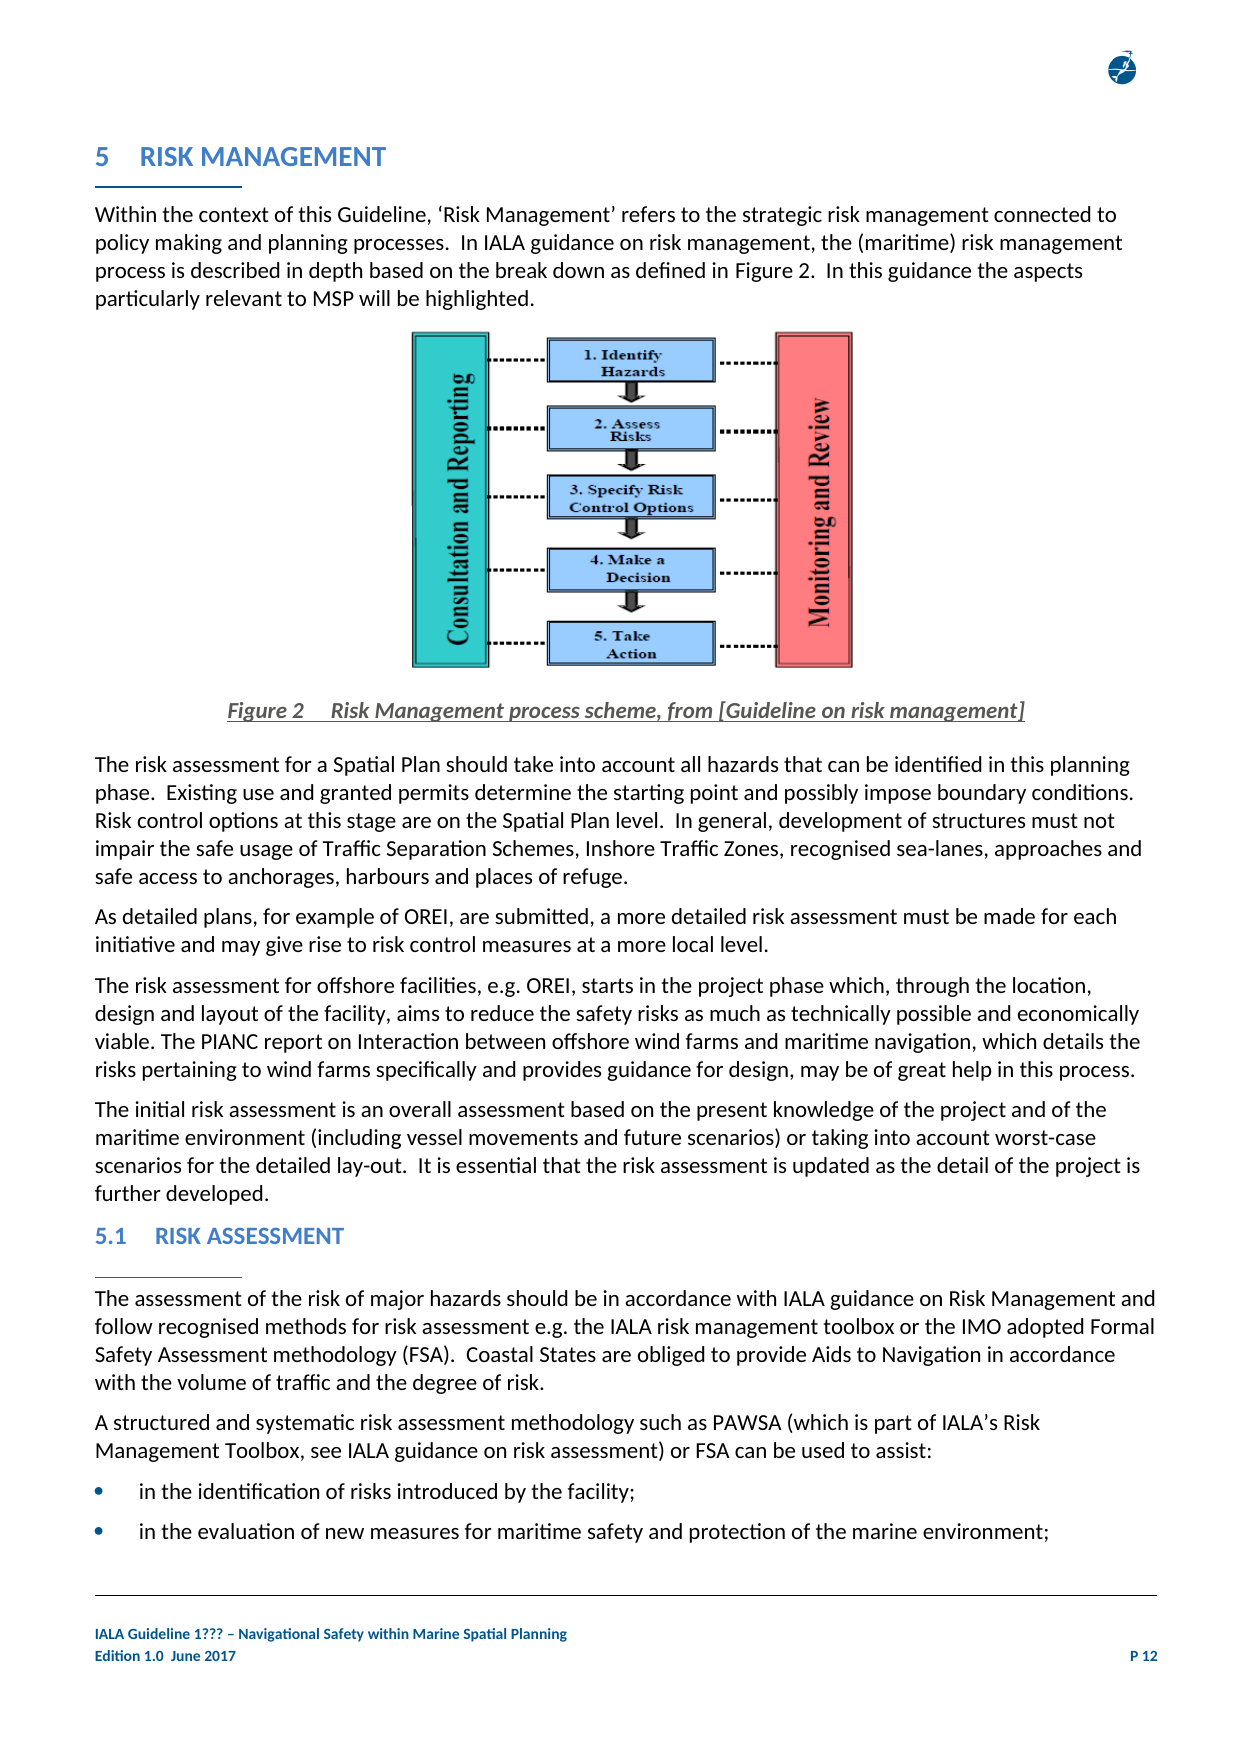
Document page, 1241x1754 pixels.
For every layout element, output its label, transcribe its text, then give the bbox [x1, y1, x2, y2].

picture [1077, 0, 1196, 119]
subtitle RISK MANAGEMENT [94, 138, 1157, 174]
text A structured and systematic risk assessment methodology such as PAWSA (which is part of IALA’s Risk Management Toolbox, see IALA guidance on risk assessment) or FSA can be used to assist: [94, 1408, 1157, 1464]
text Risk Management process scheme, from [Guideline on risk management] [94, 697, 1157, 725]
subtitle Risk Assessment [94, 1220, 1084, 1251]
text Within the context of this Guideline, ‘Risk Management’ refers to the strategic risk management connected to policy making and planning processes. In IALA guidance on risk management, the (maritime) risk management process is described in depth based on the break down as defined in Figure 2. In this guidance the aspects particularly relevant to MSP will be highlighted. [94, 200, 1157, 312]
text The assessment of the risk of major hazards should be in accordance with IALA guidance on Risk Management and follow recognised methods for risk assessment e.g. the IALA risk management toolbox or the IMO adopted Formal Safety Assessment methodology (FSA). Coastal States are obliged to provide Aids to Navigation in accordance with the volume of traffic and the degree of risk. [94, 1284, 1157, 1396]
text The risk assessment for a Spatial Plan should take into account all hazards that can be identified in this planning phase. Existing use and granted permits determine the starting point and possibly impose boundary conditions. Risk control options at this stage are on the Spatial Plan level. In general, development of structures must not impair the safe usage of Traffic Separation Schemes, Inshore Traffic Zones, recognised sea-lanes, approaches and safe access to anchorages, harbours and places of refuge. [94, 750, 1157, 890]
text in the evaluation of new measures for maritime safety and protection of the marine environment; [94, 1517, 1157, 1546]
text As detailed plans, for example of OREI, are submitted, a more detailed risk assessment must be made for each initiative and may give rise to risk control measures at a more local level. [94, 902, 1157, 958]
text The initial risk assessment is an overall assessment based on the present knowledge of the project and of the maritime environment (including vessel movements and future scenarios) or taking into account worst-case scenarios for the detailed lay-out. It is essential that the risk assessment is updated as the detail of the project is further developed. [94, 1095, 1157, 1207]
text The risk assessment for offshore facilities, e.g. OREI, starts in the project phase which, through the location, design and layout of the facility, aims to reduce the safety risks as much as technically possible and economically viable. The PIANC report on Interaction between offshore wind farms and maritime navigation, which details the risks pertaining to wind farms specifically and provides guidance for design, may be of great help in this process. [94, 971, 1157, 1083]
text in the identification of risks introduced by the facility; [94, 1477, 1157, 1505]
